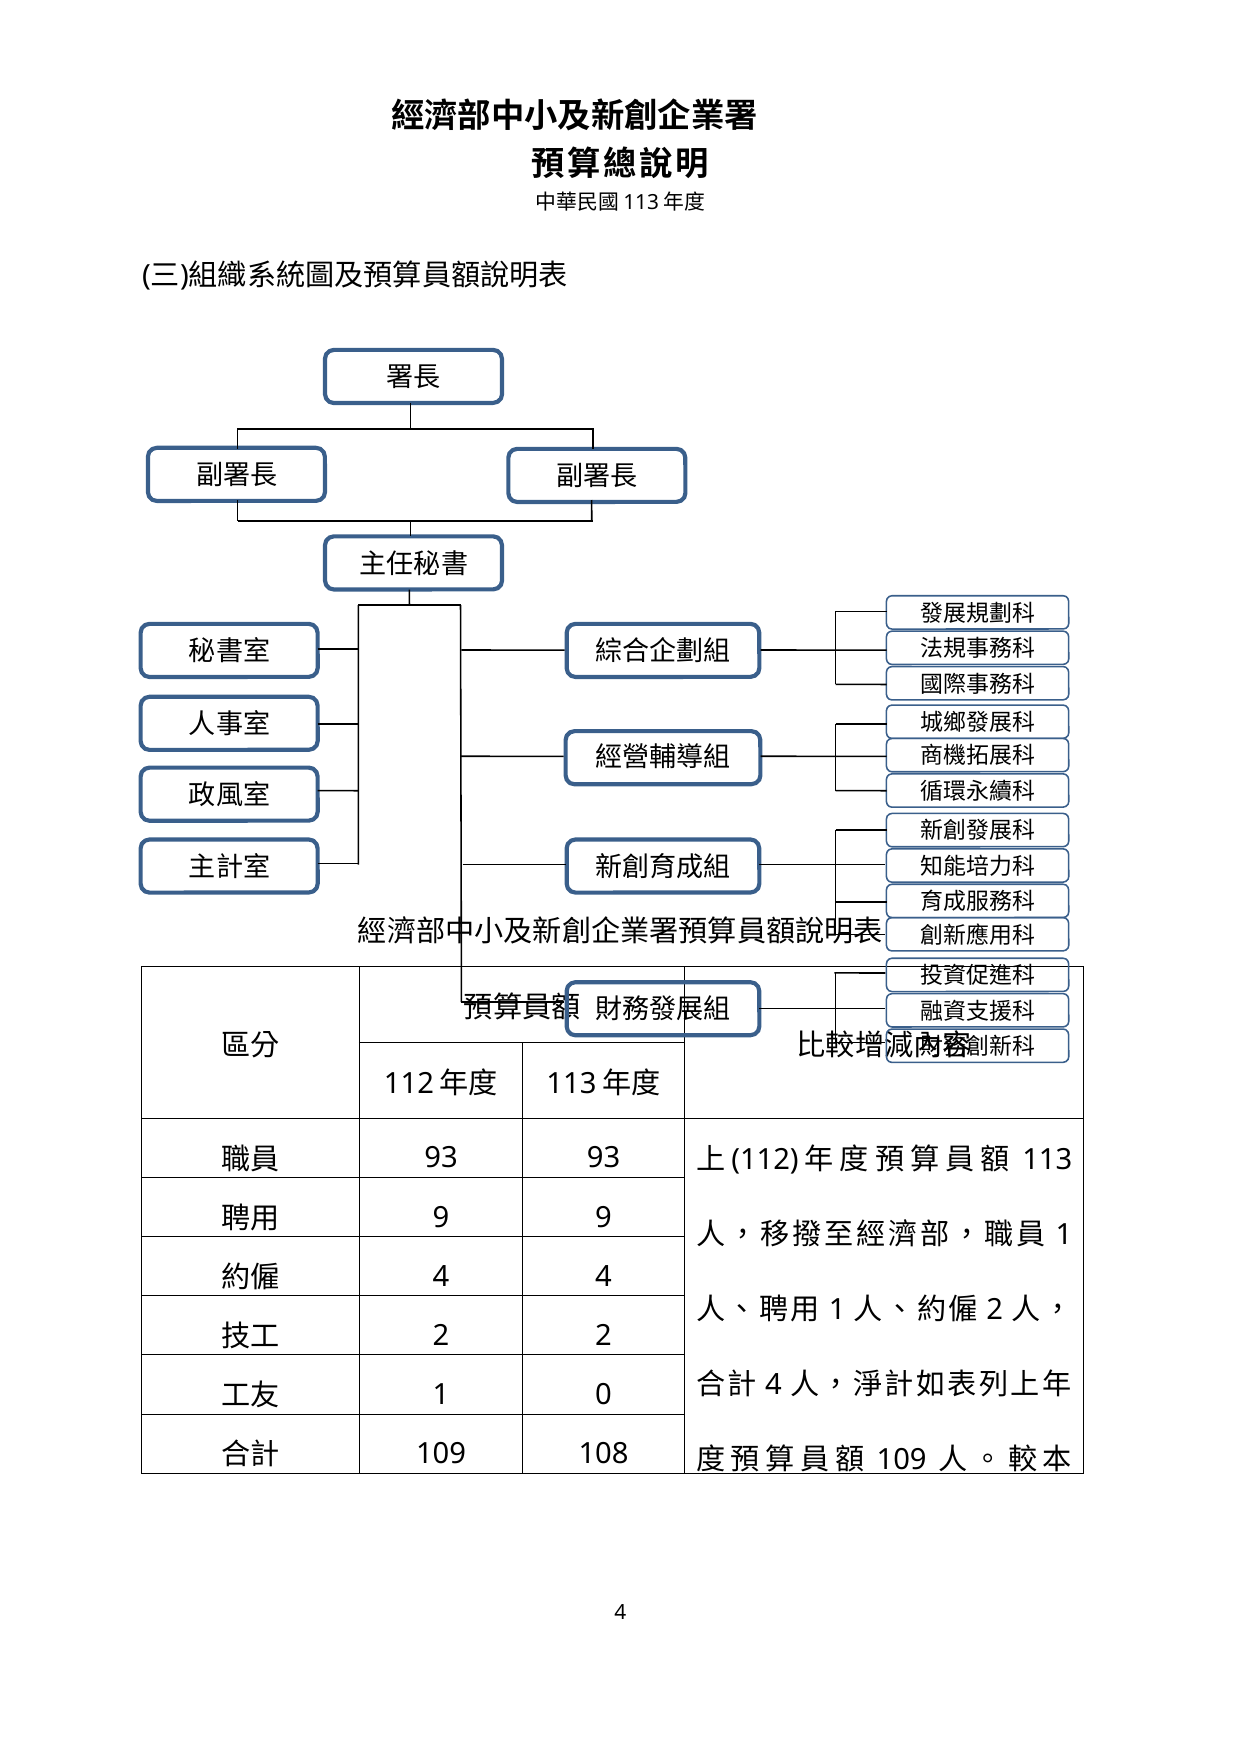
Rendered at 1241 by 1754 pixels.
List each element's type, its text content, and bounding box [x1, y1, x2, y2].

table_cell 工友 [142, 1355, 359, 1413]
table_header 預算員額 [360, 967, 684, 1042]
table_cell 108 [523, 1415, 684, 1472]
text 經濟部中小及新創企業署預算員額說明表 [142, 891, 460, 966]
table_cell 上(112)年度預算員額113人，移撥至經濟部，職員1人、聘用1人、約僱2人，合計4人，淨計如表列上年度預算員額109人。較本(113)年度預算員額108人，減列工友1人。 [685, 1119, 1083, 1472]
table_cell 109 [360, 1415, 522, 1472]
table_cell 2 [523, 1296, 684, 1354]
table_cell 聘用 [142, 1178, 359, 1236]
table_cell 9 [360, 1178, 522, 1236]
table_cell 112年度 [360, 1043, 522, 1118]
table_cell 0 [523, 1355, 684, 1413]
table_cell 4 [360, 1237, 522, 1295]
table_cell 合計 [142, 1415, 359, 1472]
text (三)組織系統圖及預算員額說明表 [142, 235, 1098, 310]
table_cell 約僱 [142, 1237, 359, 1295]
text 經濟部中小及新創企業署預算員額說明表 [462, 891, 1098, 966]
table_cell 2 [360, 1296, 522, 1354]
table_cell 1 [360, 1355, 522, 1413]
table_cell 4 [523, 1237, 684, 1295]
table_header 區分 [142, 967, 359, 1118]
table_header 比較增減內容 [685, 967, 1083, 1118]
table_cell 93 [360, 1119, 522, 1177]
table_cell 93 [523, 1119, 684, 1177]
table_cell 113年度 [523, 1043, 684, 1118]
table_cell 9 [523, 1178, 684, 1236]
table_cell 技工 [142, 1296, 359, 1354]
table_cell 職員 [142, 1119, 359, 1177]
